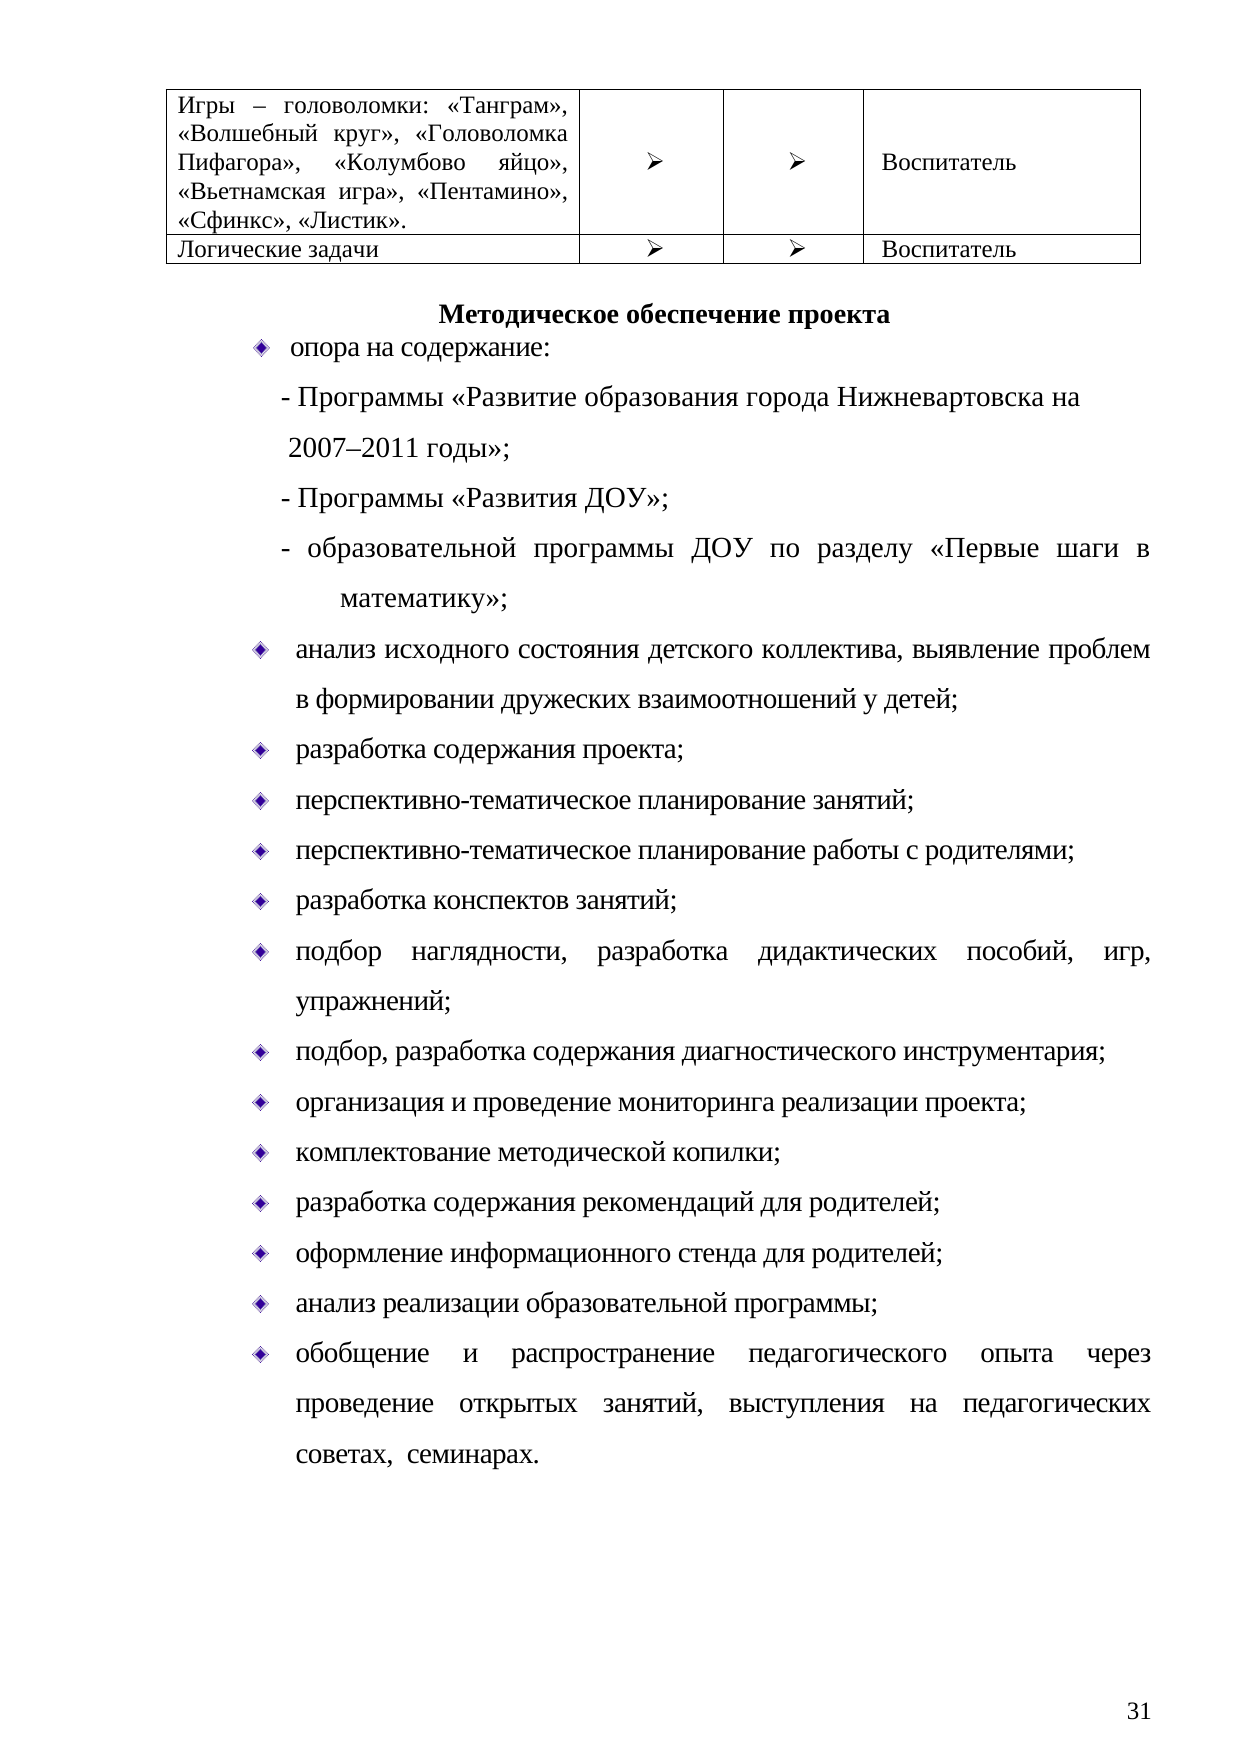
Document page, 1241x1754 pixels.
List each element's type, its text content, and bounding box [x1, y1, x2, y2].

list опора на содержание: [252, 329, 1152, 363]
picture [252, 943, 269, 961]
table_cell Логические задачи [167, 235, 579, 263]
picture [252, 843, 269, 860]
picture [252, 1195, 269, 1212]
list перспективно-тематическое планирование работы с родителями; [251, 832, 1152, 866]
picture [252, 742, 269, 759]
list комплектование методической копилки; [251, 1134, 1152, 1168]
table_cell [580, 90, 723, 233]
text 2007–2011 годы»; [281, 430, 1152, 463]
table_cell Игры – головоломки: «Танграм», «Волшебный круг», «Головоломка Пифагора», «Колумбово яйцо», «Вьетнамская игра», «Пентамино», «Сфинкс», «Листик». [167, 90, 579, 233]
picture [252, 1245, 269, 1262]
picture [252, 792, 269, 810]
list разработка содержания рекомендаций для родителей; [251, 1184, 1152, 1218]
text - образовательной программы ДОУ по разделу «Первые шаги в математику»; [281, 530, 1152, 614]
picture [252, 1346, 269, 1363]
picture [252, 1044, 269, 1061]
table_cell Воспитатель [864, 90, 1140, 233]
picture [253, 339, 270, 357]
table_cell Воспитатель [864, 235, 1140, 263]
list организация и проведение мониторинга реализации проекта; [251, 1084, 1152, 1117]
list анализ исходного состояния детского коллектива, выявление проблем в формировании дружеских взаимоотношений у детей; [251, 631, 1152, 715]
picture [252, 1094, 269, 1111]
list перспективно-тематическое планирование занятий; [251, 782, 1152, 815]
picture [252, 1144, 269, 1162]
text - Программы «Развитие образования города Нижневартовска на [281, 379, 1152, 413]
picture [252, 893, 269, 910]
table_cell [724, 90, 863, 233]
picture [252, 1295, 269, 1313]
list обобщение и распространение педагогического опыта через проведение открытых занятий, выступления на педагогических советах, семинарах. [251, 1335, 1152, 1469]
list подбор, разработка содержания диагностического инструментария; [251, 1033, 1152, 1067]
text - Программы «Развития ДОУ»; [281, 480, 1152, 513]
table_cell [724, 235, 863, 263]
list разработка содержания проекта; [251, 732, 1152, 765]
table_cell [580, 235, 723, 263]
list разработка конспектов занятий; [251, 882, 1152, 916]
list подбор наглядности, разработка дидактических пособий, игр, упражнений; [251, 933, 1152, 1017]
list анализ реализации образовательной программы; [251, 1285, 1152, 1318]
list оформление информационного стенда для родителей; [251, 1235, 1152, 1268]
text Методическое обеспечение проекта [177, 297, 1152, 329]
picture [252, 641, 269, 659]
